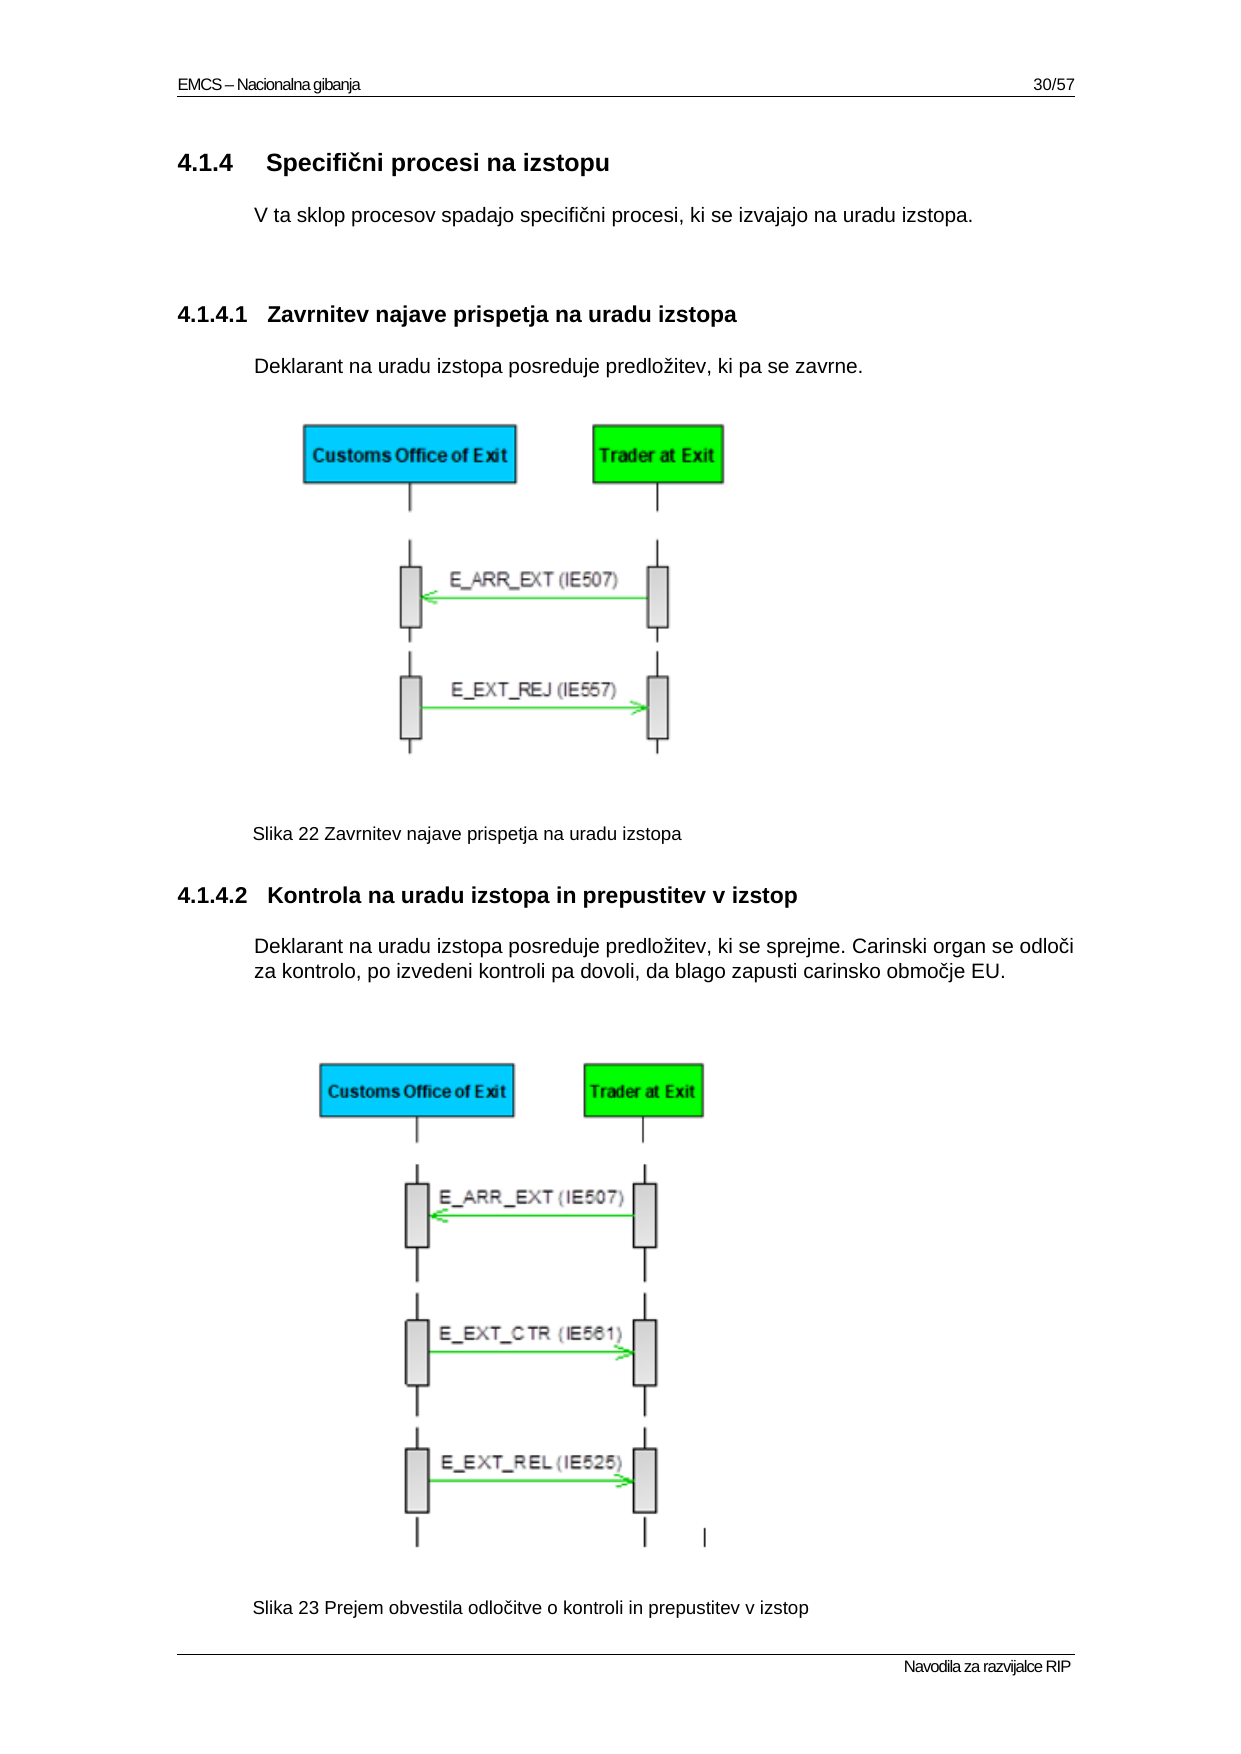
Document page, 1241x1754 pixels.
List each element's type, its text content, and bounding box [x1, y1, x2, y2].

picture [253, 402, 798, 797]
text Slika 23 Prejem obvestila odločitve o kontroli in prepustitev v izstop [252, 1595, 1075, 1618]
subtitle Kontrola na uradu izstopa in prepustitev v izstop [177, 882, 1075, 908]
text Deklarant na uradu izstopa posreduje predložitev, ki se sprejme. Carinski organ se odloči za kontrolo, po izvedeni kontroli pa dovoli, da blago zapusti carinsko območje EU. [254, 933, 1075, 983]
text Slika 22 Zavrnitev najave prispetja na uradu izstopa [252, 822, 1075, 844]
subtitle Zavrnitev najave prispetja na uradu izstopa [177, 301, 1075, 328]
subtitle Specifični procesi na izstopu [177, 148, 1075, 176]
text Deklarant na uradu izstopa posreduje predložitev, ki pa se zavrne. [254, 353, 1075, 378]
text V ta sklop procesov spadajo specifični procesi, ki se izvajajo na uradu izstopa. [254, 201, 1075, 226]
picture [253, 1008, 709, 1571]
